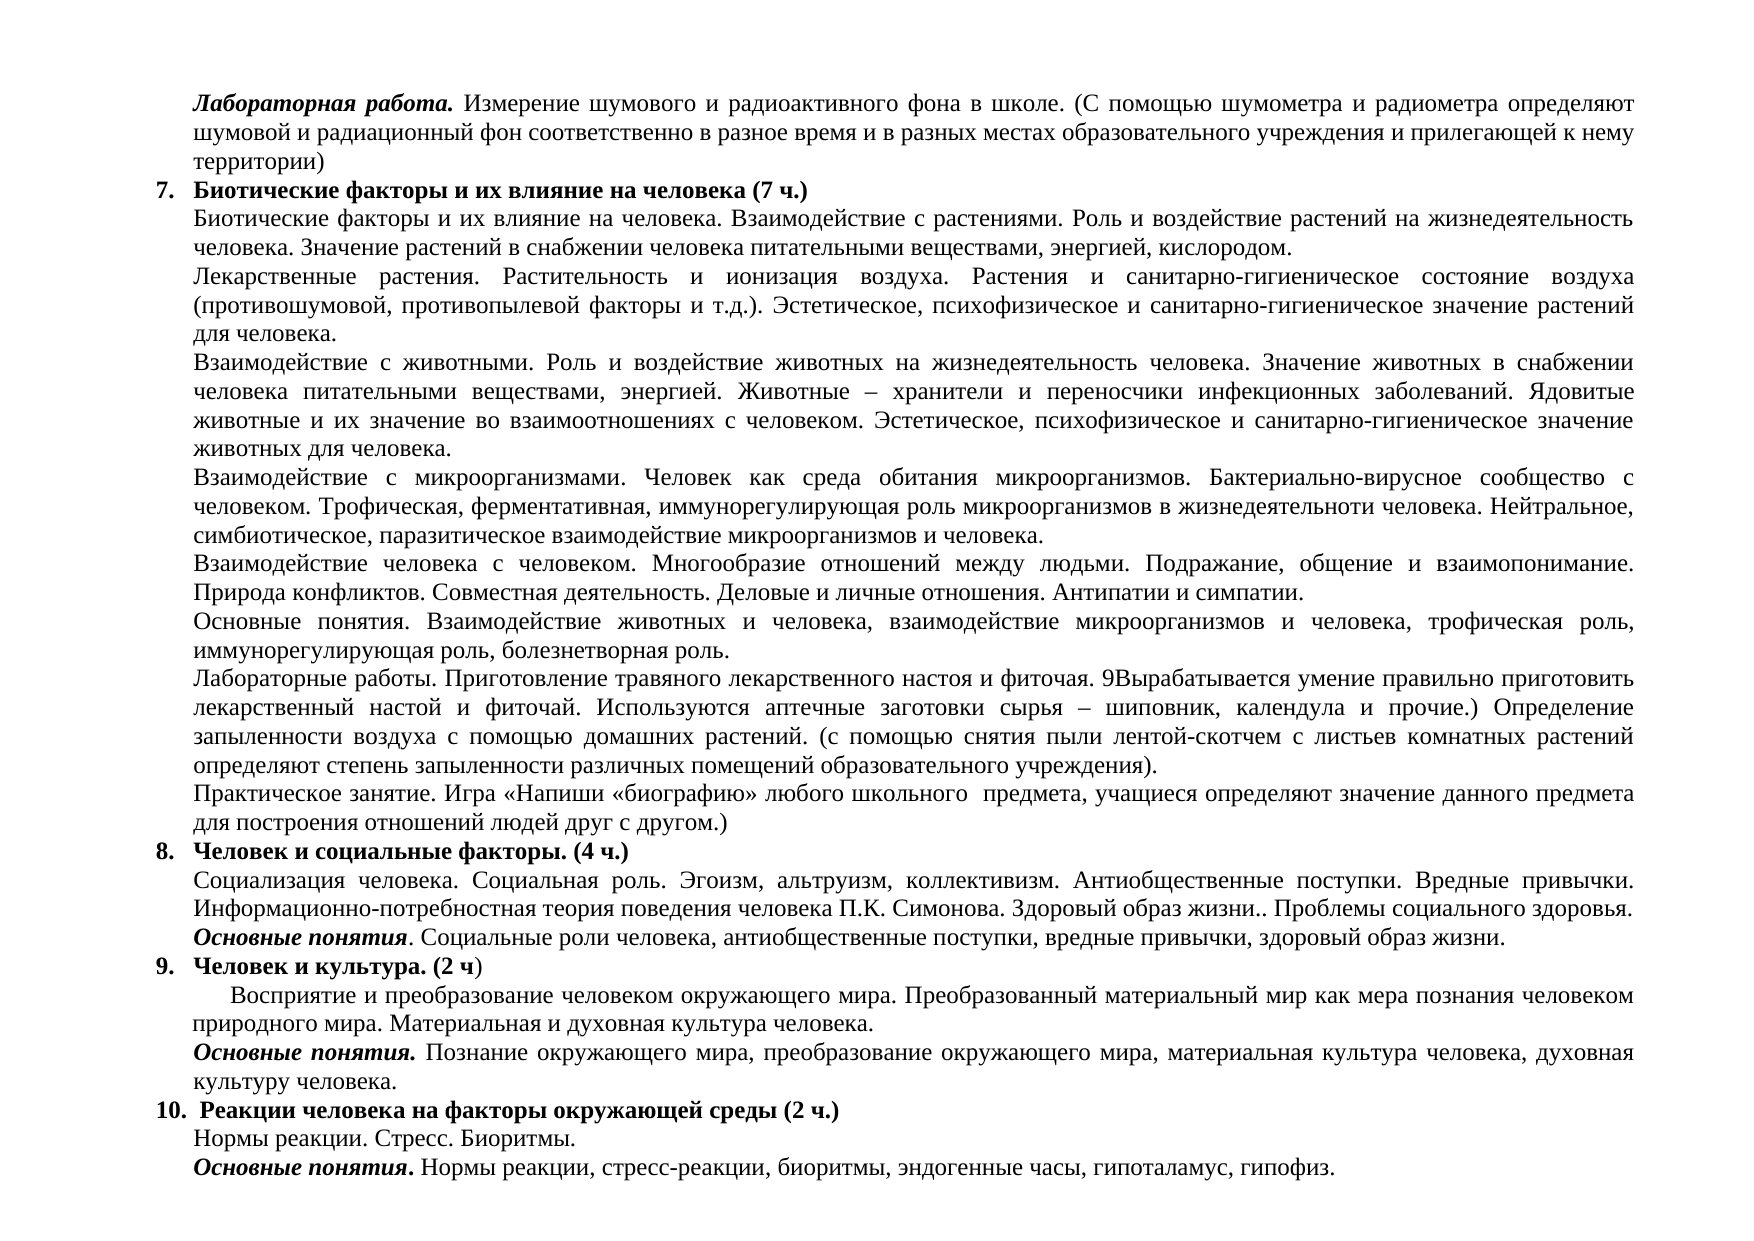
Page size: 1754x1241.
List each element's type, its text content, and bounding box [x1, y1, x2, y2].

list Человек и культура. (2 ч) [156, 951, 1636, 980]
list Социализация человека. Социальная роль. Эгоизм, альтруизм, коллективизм. Антиобщественные поступки. Вредные привычки. Информационно-потребностная теория поведения человека П.К. Симонова. Здоровый образ жизни.. Проблемы социального здоровья. [193, 865, 1636, 922]
list Взаимодействие с микроорганизмами. Человек как среда обитания микроорганизмов. Бактериально-вирусное сообщество с человеком. Трофическая, ферментативная, иммунорегулирующая роль микроорганизмов в жизнедеятельноти человека. Нейтральное, симбиотическое, паразитическое взаимодействие микроорганизмов и человека. [193, 462, 1636, 548]
list Биотические факторы и их влияние на человека (7 ч.) [156, 175, 1636, 203]
list Лабораторные работы. Приготовление травяного лекарственного настоя и фиточая. 9Вырабатывается умение правильно приготовить лекарственный настой и фиточай. Используются аптечные заготовки сырья – шиповник, календула и прочие.) Определение запыленности воздуха с помощью домашних растений. (с помощью снятия пыли лентой-скотчем с листьев комнатных растений определяют степень запыленности различных помещений образовательного учреждения). [193, 663, 1636, 778]
list Основные понятия. Познание окружающего мира, преобразование окружающего мира, материальная культура человека, духовная культуру человека. [193, 1037, 1636, 1095]
list Основные понятия. Социальные роли человека, антиобщественные поступки, вредные привычки, здоровый образ жизни. [193, 922, 1636, 951]
list Взаимодействие человека с человеком. Многообразие отношений между людьми. Подражание, общение и взаимопонимание. Природа конфликтов. Совместная деятельность. Деловые и личные отношения. Антипатии и симпатии. [193, 548, 1636, 606]
list Основные понятия. Взаимодействие животных и человека, взаимодействие микроорганизмов и человека, трофическая роль, иммунорегулирующая роль, болезнетворная роль. [193, 606, 1636, 663]
list Нормы реакции. Стресс. Биоритмы. [193, 1123, 1636, 1152]
list Лекарственные растения. Растительность и ионизация воздуха. Растения и санитарно-гигиеническое состояние воздуха (противошумовой, противопылевой факторы и т.д.). Эстетическое, психофизическое и санитарно-гигиеническое значение растений для человека. [193, 261, 1636, 347]
list Взаимодействие с животными. Роль и воздействие животных на жизнедеятельность человека. Значение животных в снабжении человека питательными веществами, энергией. Животные – хранители и переносчики инфекционных заболеваний. Ядовитые животные и их значение во взаимоотношениях с человеком. Эстетическое, психофизическое и санитарно-гигиеническое значение животных для человека. [193, 347, 1636, 462]
text Восприятие и преобразование человеком окружающего мира. Преобразованный материальный мир как мера познания человеком природного мира. Материальная и духовная культура человека. [192, 980, 1636, 1037]
list Биотические факторы и их влияние на человека. Взаимодействие с растениями. Роль и воздействие растений на жизнедеятельность человека. Значение растений в снабжении человека питательными веществами, энергией, кислородом. [193, 203, 1636, 261]
list Человек и социальные факторы. (4 ч.) [156, 836, 1636, 865]
list Реакции человека на факторы окружающей среды (2 ч.) [156, 1095, 1636, 1123]
list Практическое занятие. Игра «Напиши «биографию» любого школьного предмета, учащиеся определяют значение данного предмета для построения отношений людей друг с другом.) [193, 778, 1636, 836]
list Лабораторная работа. Измерение шумового и радиоактивного фона в школе. (С помощью шумометра и радиометра определяют шумовой и радиационный фон соответственно в разное время и в разных местах образовательного учреждения и прилегающей к нему территории) [193, 88, 1636, 175]
list Основные понятия. Нормы реакции, стресс-реакции, биоритмы, эндогенные часы, гипоталамус, гипофиз. [193, 1152, 1636, 1181]
